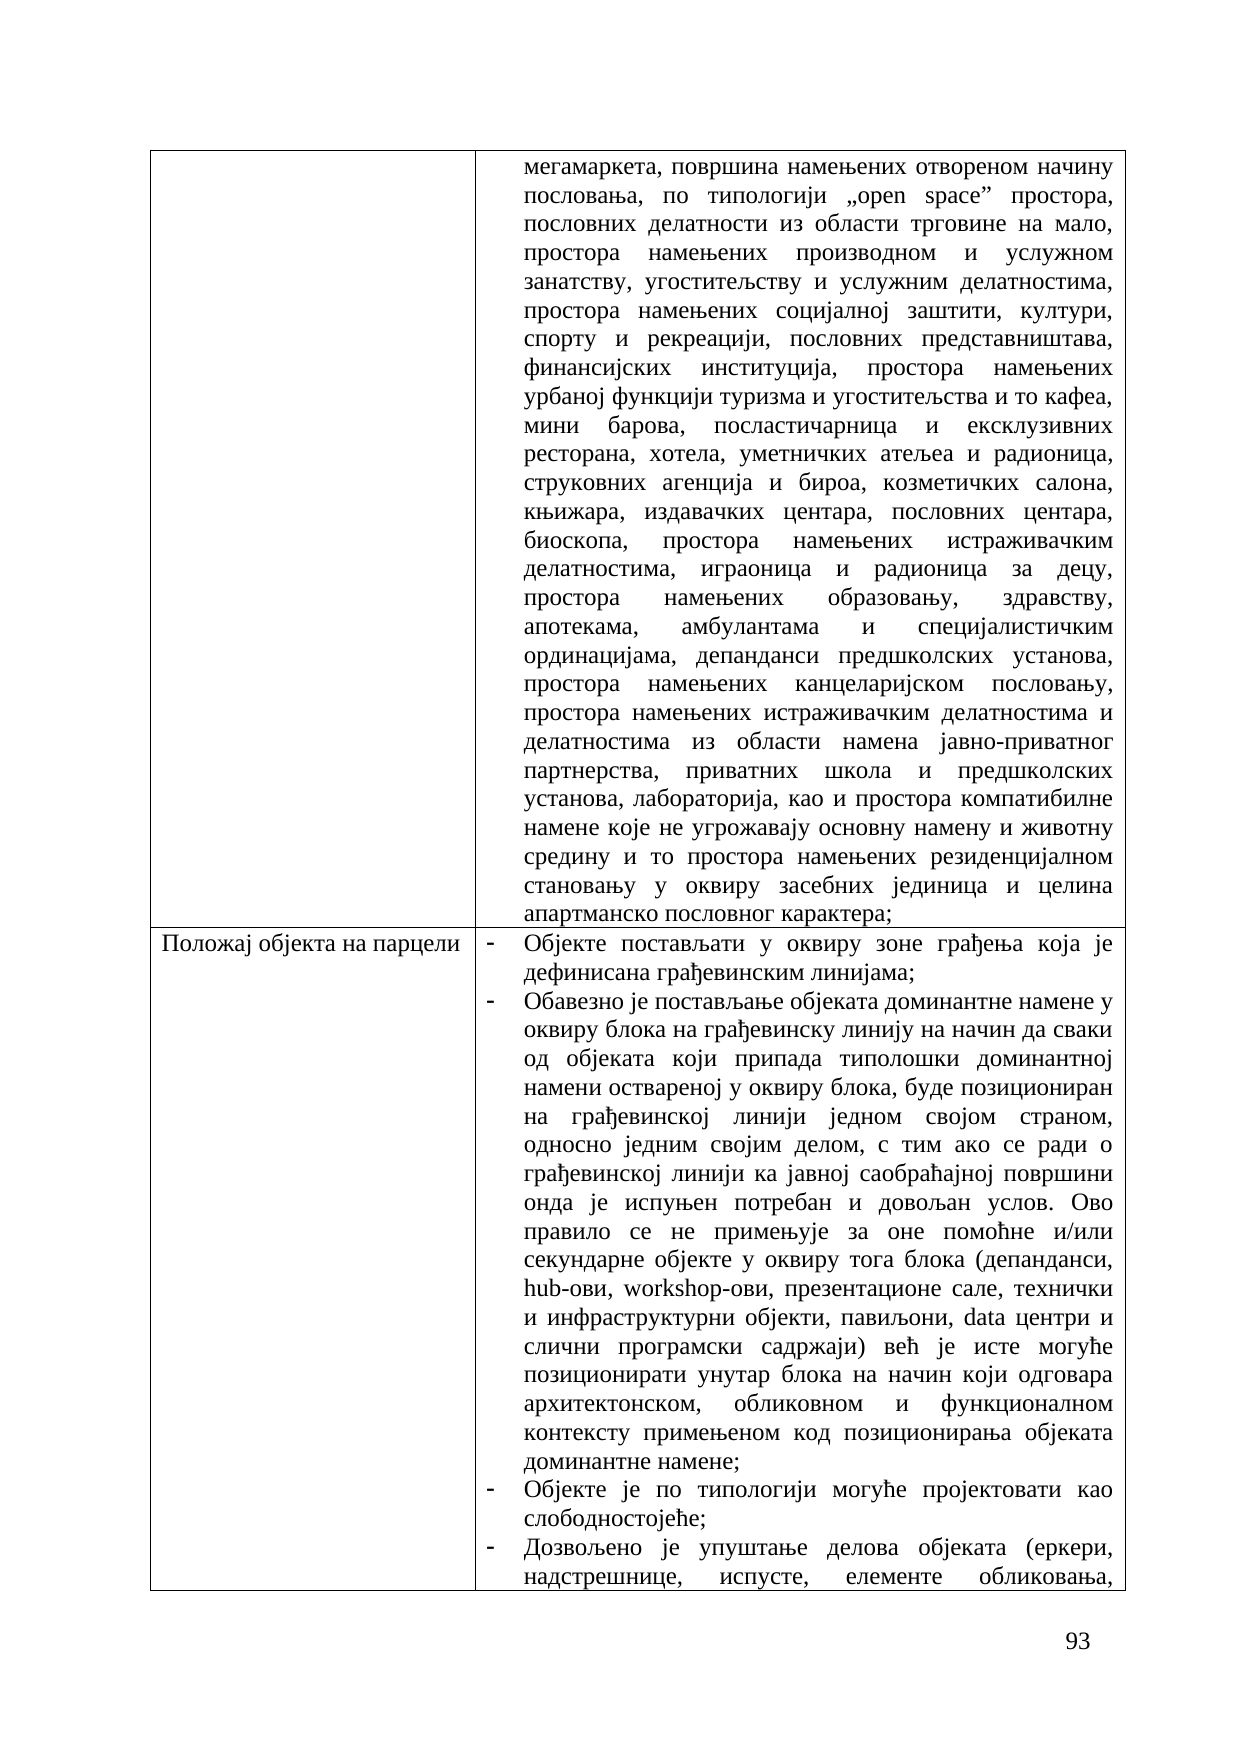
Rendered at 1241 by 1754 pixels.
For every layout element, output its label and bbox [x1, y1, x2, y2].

table_cell [151, 928, 475, 1589]
table_cell [151, 151, 475, 927]
table_cell [476, 928, 1125, 1589]
table_cell [476, 151, 1125, 927]
